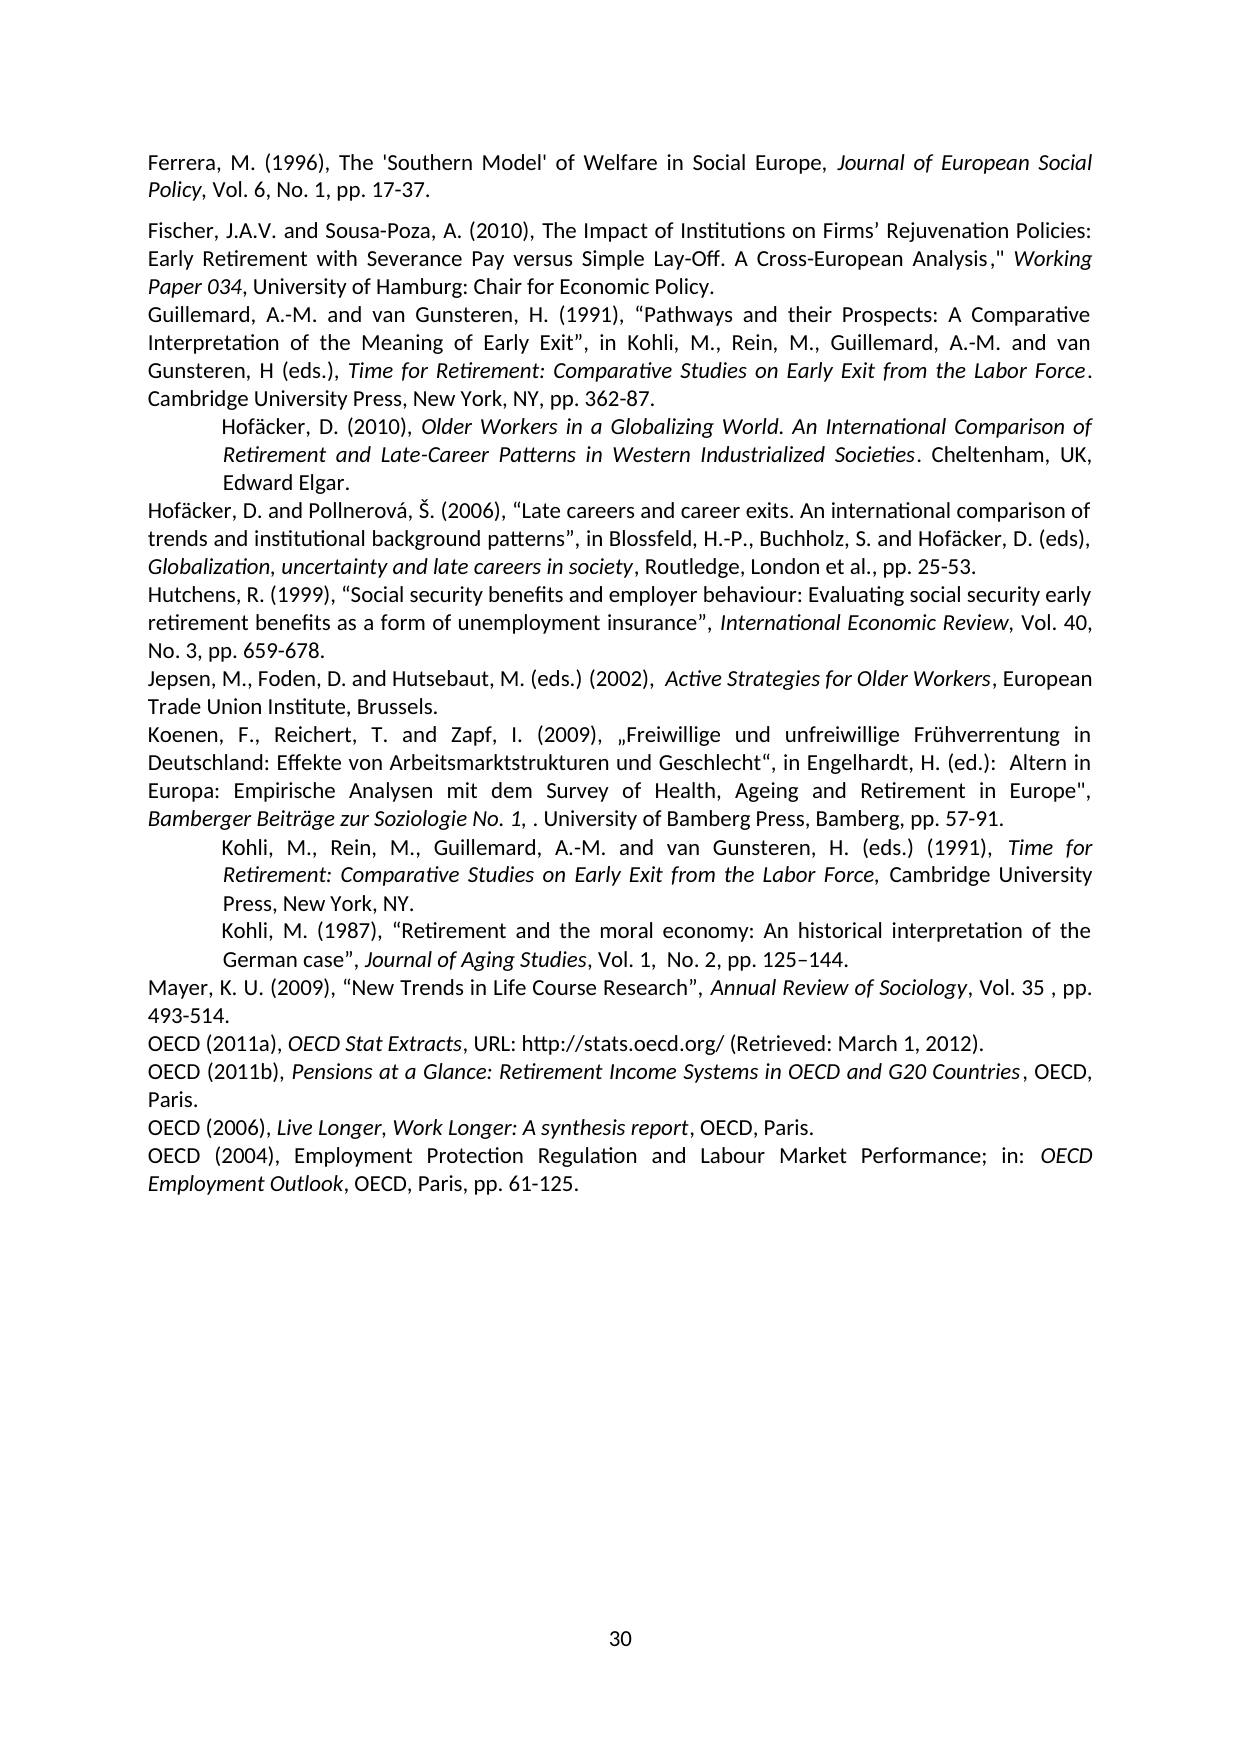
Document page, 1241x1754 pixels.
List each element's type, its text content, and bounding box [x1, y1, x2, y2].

text Hutchens, R. (1999), “Social security benefits and employer behaviour: Evaluating social security early retirement benefits as a form of unemployment insurance”, International Economic Review, Vol. 40, No. 3, pp. 659-678. [148, 580, 1093, 664]
text OECD (2011a), OECD Stat Extracts, URL: http://stats.oecd.org/ (Retrieved: March 1, 2012). [148, 1029, 1093, 1057]
text Kohli, M., Rein, M., Guillemard, A.-M. and van Gunsteren, H. (eds.) (1991), Time for Retirement: Comparative Studies on Early Exit from the Labor Force, Cambridge University Press, New York, NY. [221, 833, 1093, 917]
text Hofäcker, D. and Pollnerová, Š. (2006), “Late careers and career exits. An international comparison of trends and institutional background patterns”, in Blossfeld, H.-P., Buchholz, S. and Hofäcker, D. (eds), Globalization, uncertainty and late careers in society, Routledge, London et al., pp. 25-53. [148, 496, 1093, 580]
text Koenen, F., Reichert, T. and Zapf, I. (2009), „Freiwillige und unfreiwillige Frühverrentung in Deutschland: Effekte von Arbeitsmarktstrukturen und Geschlecht“, in Engelhardt, H. (ed.): Altern in Europa: Empirische Analysen mit dem Survey of Health, Ageing and Retirement in Europe", Bamberger Beiträge zur Soziologie No. 1, . University of Bamberg Press, Bamberg, pp. 57-91. [148, 721, 1093, 833]
text Mayer, K. U. (2009), “New Trends in Life Course Research”, Annual Review of Sociology, Vol. 35 , pp. 493-514. [148, 973, 1093, 1029]
text Kohli, M. (1987), “Retirement and the moral economy: An historical interpretation of the German case”, Journal of Aging Studies, Vol. 1, No. 2, pp. 125–144. [221, 917, 1093, 973]
text Jepsen, M., Foden, D. and Hutsebaut, M. (eds.) (2002), Active Strategies for Older Workers, European Trade Union Institute, Brussels. [148, 664, 1093, 721]
text OECD (2011b), Pensions at a Glance: Retirement Income Systems in OECD and G20 Countries, OECD, Paris. [148, 1057, 1093, 1113]
subtitle Ferrera, M. (1996), The 'Southern Model' of Welfare in Social Europe, Journal of European Social Policy, Vol. 6, No. 1, pp. 17-37. [148, 148, 1093, 204]
text Fischer, J.A.V. and Sousa-Poza, A. (2010), The Impact of Institutions on Firms’ Rejuvenation Policies: Early Retirement with Severance Pay versus Simple Lay-Off. A Cross-European Analysis," Working Paper 034, University of Hamburg: Chair for Economic Policy. [148, 216, 1093, 300]
text OECD (2004), Employment Protection Regulation and Labour Market Performance; in: OECD Employment Outlook, OECD, Paris, pp. 61-125. [148, 1141, 1093, 1197]
text Hofäcker, D. (2010), Older Workers in a Globalizing World. An International Comparison of Retirement and Late-Career Patterns in Western Industrialized Societies. Cheltenham, UK, Edward Elgar. [221, 412, 1093, 496]
text OECD (2006), Live Longer, Work Longer: A synthesis report, OECD, Paris. [148, 1113, 1093, 1141]
text Guillemard, A.-M. and van Gunsteren, H. (1991), “Pathways and their Prospects: A Comparative Interpretation of the Meaning of Early Exit”, in Kohli, M., Rein, M., Guillemard, A.-M. and van Gunsteren, H (eds.), Time for Retirement: Comparative Studies on Early Exit from the Labor Force. Cambridge University Press, New York, NY, pp. 362-87. [148, 300, 1093, 412]
